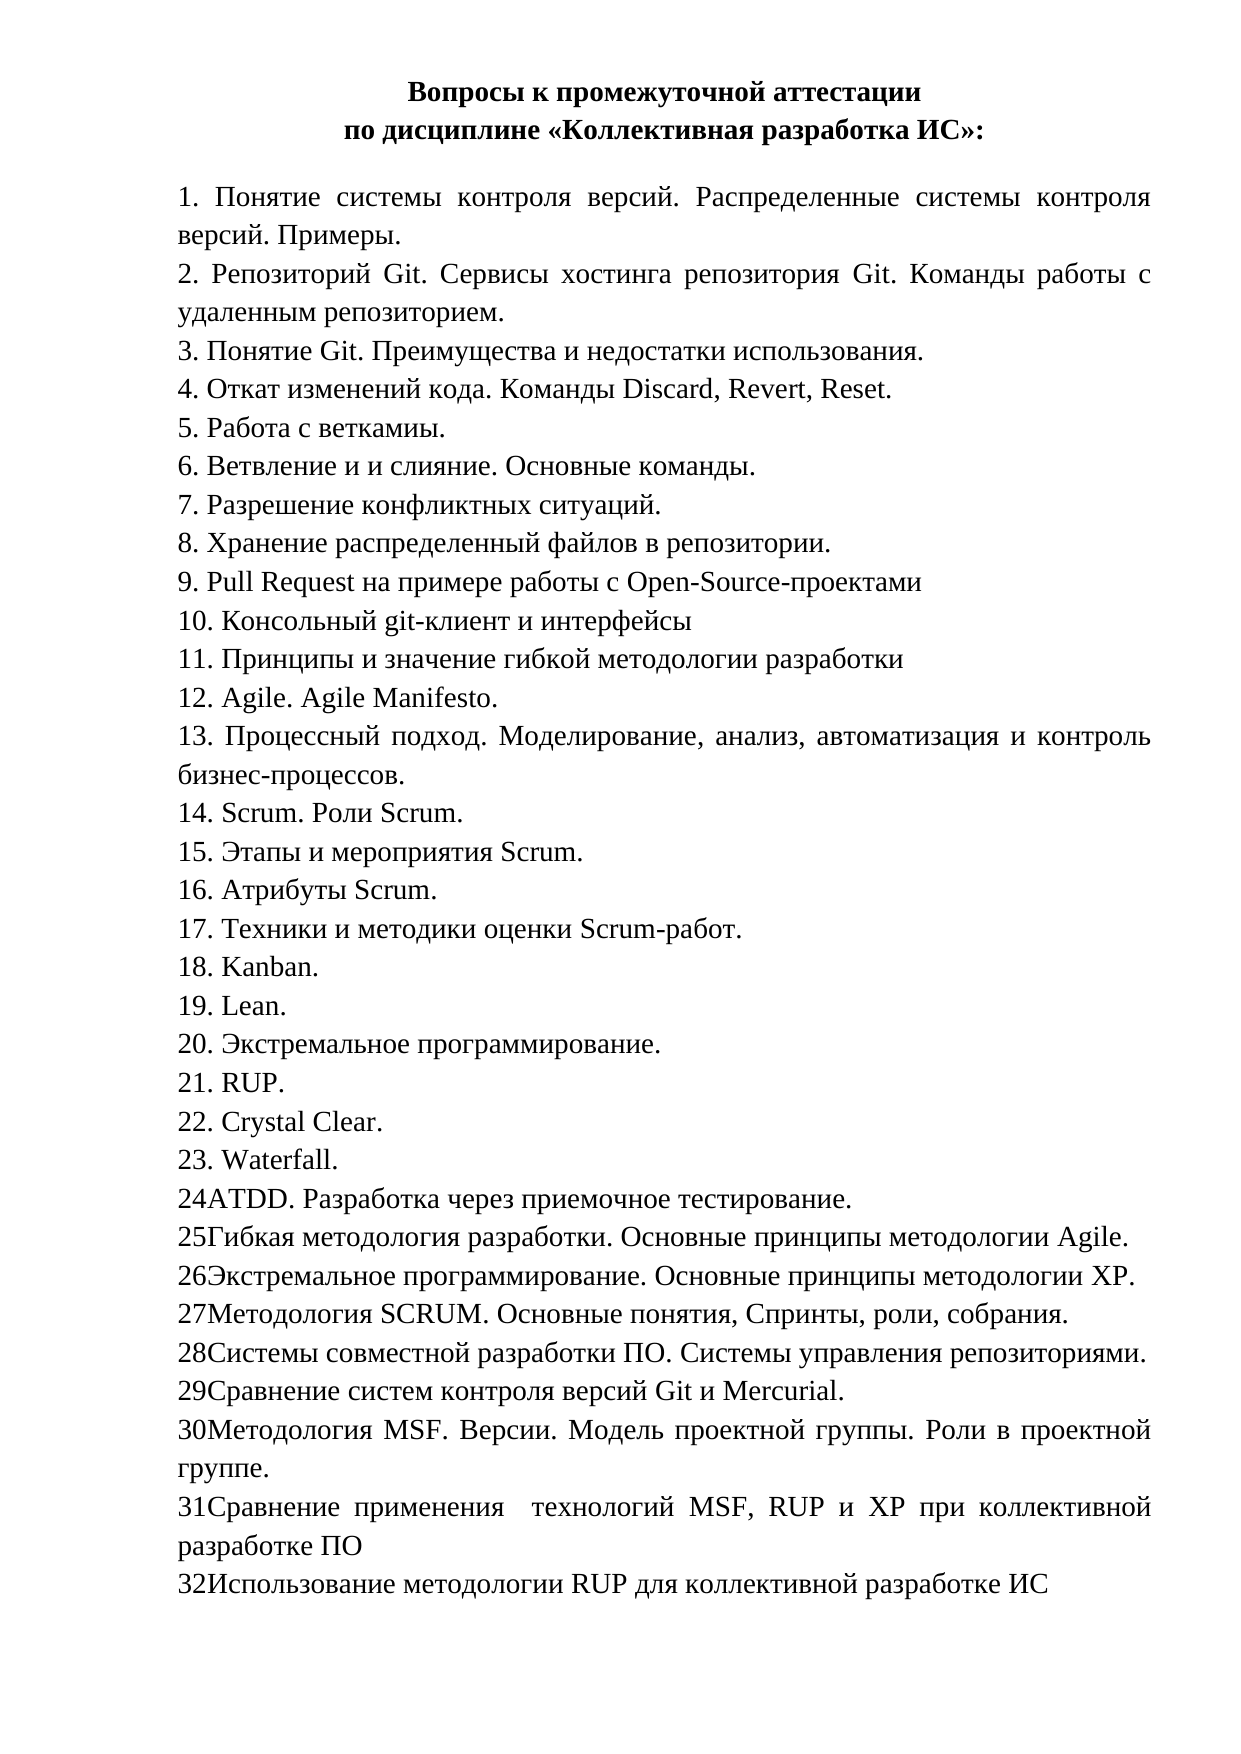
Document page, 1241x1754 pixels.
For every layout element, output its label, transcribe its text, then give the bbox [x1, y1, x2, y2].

text 9. Pull Request на примере работы с Open-Source-проектами [177, 564, 1152, 598]
list Сравнение применения технологий MSF, RUP и XP при коллективной разработке ПО [177, 1489, 1152, 1561]
text 2. Репозиторий Git. Сервисы хостинга репозитория Git. Команды работы с удаленным репозиторием. [177, 256, 1152, 328]
text 21. RUP. [177, 1065, 1152, 1099]
text по дисциплине «Коллективная разработка ИС»: [177, 112, 1152, 146]
text 22. Crystal Clear. [177, 1104, 1152, 1137]
list ATDD. Разработка через приемочное тестирование. [177, 1181, 1152, 1214]
text 7. Разрешение конфликтных ситуаций. [177, 487, 1152, 521]
text 12. Agile. Agile Manifesto. [177, 680, 1152, 713]
text 15. Этапы и мероприятия Scrum. [177, 834, 1152, 867]
text 23. Waterfall. [177, 1142, 1152, 1176]
text 16. Атрибуты Scrum. [177, 872, 1152, 906]
text 17. Техники и методики оценки Scrum-работ. [177, 911, 1152, 944]
text 19. Lean. [177, 988, 1152, 1022]
text 8. Хранение распределенный файлов в репозитории. [177, 526, 1152, 559]
text 4. Откат изменений кода. Команды Discard, Revert, Reset. [177, 371, 1152, 405]
text 10. Консольный git-клиент и интерфейсы [177, 603, 1152, 636]
text 14. Scrum. Роли Scrum. [177, 795, 1152, 829]
text Вопросы к промежуточной аттестации [177, 74, 1152, 107]
text 20. Экстремальное программирование. [177, 1027, 1152, 1060]
text 3. Понятие Git. Преимущества и недостатки использования. [177, 333, 1152, 366]
list Использование методологии RUP для коллективной разработке ИС [177, 1566, 1152, 1600]
text 1. Понятие системы контроля версий. Распределенные системы контроля версий. Примеры. [177, 179, 1152, 251]
list Системы совместной разработки ПО. Системы управления репозиториями. [177, 1335, 1152, 1368]
text 5. Работа с веткамиы. [177, 410, 1152, 443]
text 18. Kanban. [177, 949, 1152, 983]
list Методология MSF. Версии. Модель проектной группы. Роли в проектной группе. [177, 1412, 1152, 1484]
text 6. Ветвление и и слияние. Основные команды. [177, 448, 1152, 482]
list Сравнение систем контроля версий Git и Mercurial. [177, 1373, 1152, 1407]
text 13. Процессный подход. Моделирование, анализ, автоматизация и контроль бизнес-процессов. [177, 718, 1152, 790]
list Методология SCRUM. Основные понятия, Спринты, роли, собрания. [177, 1296, 1152, 1330]
list Гибкая методология разработки. Основные принципы методологии Agile. [177, 1219, 1152, 1253]
list Экстремальное программирование. Основные принципы методологии XP. [177, 1258, 1152, 1291]
text 11. Принципы и значение гибкой методологии разработки [177, 641, 1152, 675]
